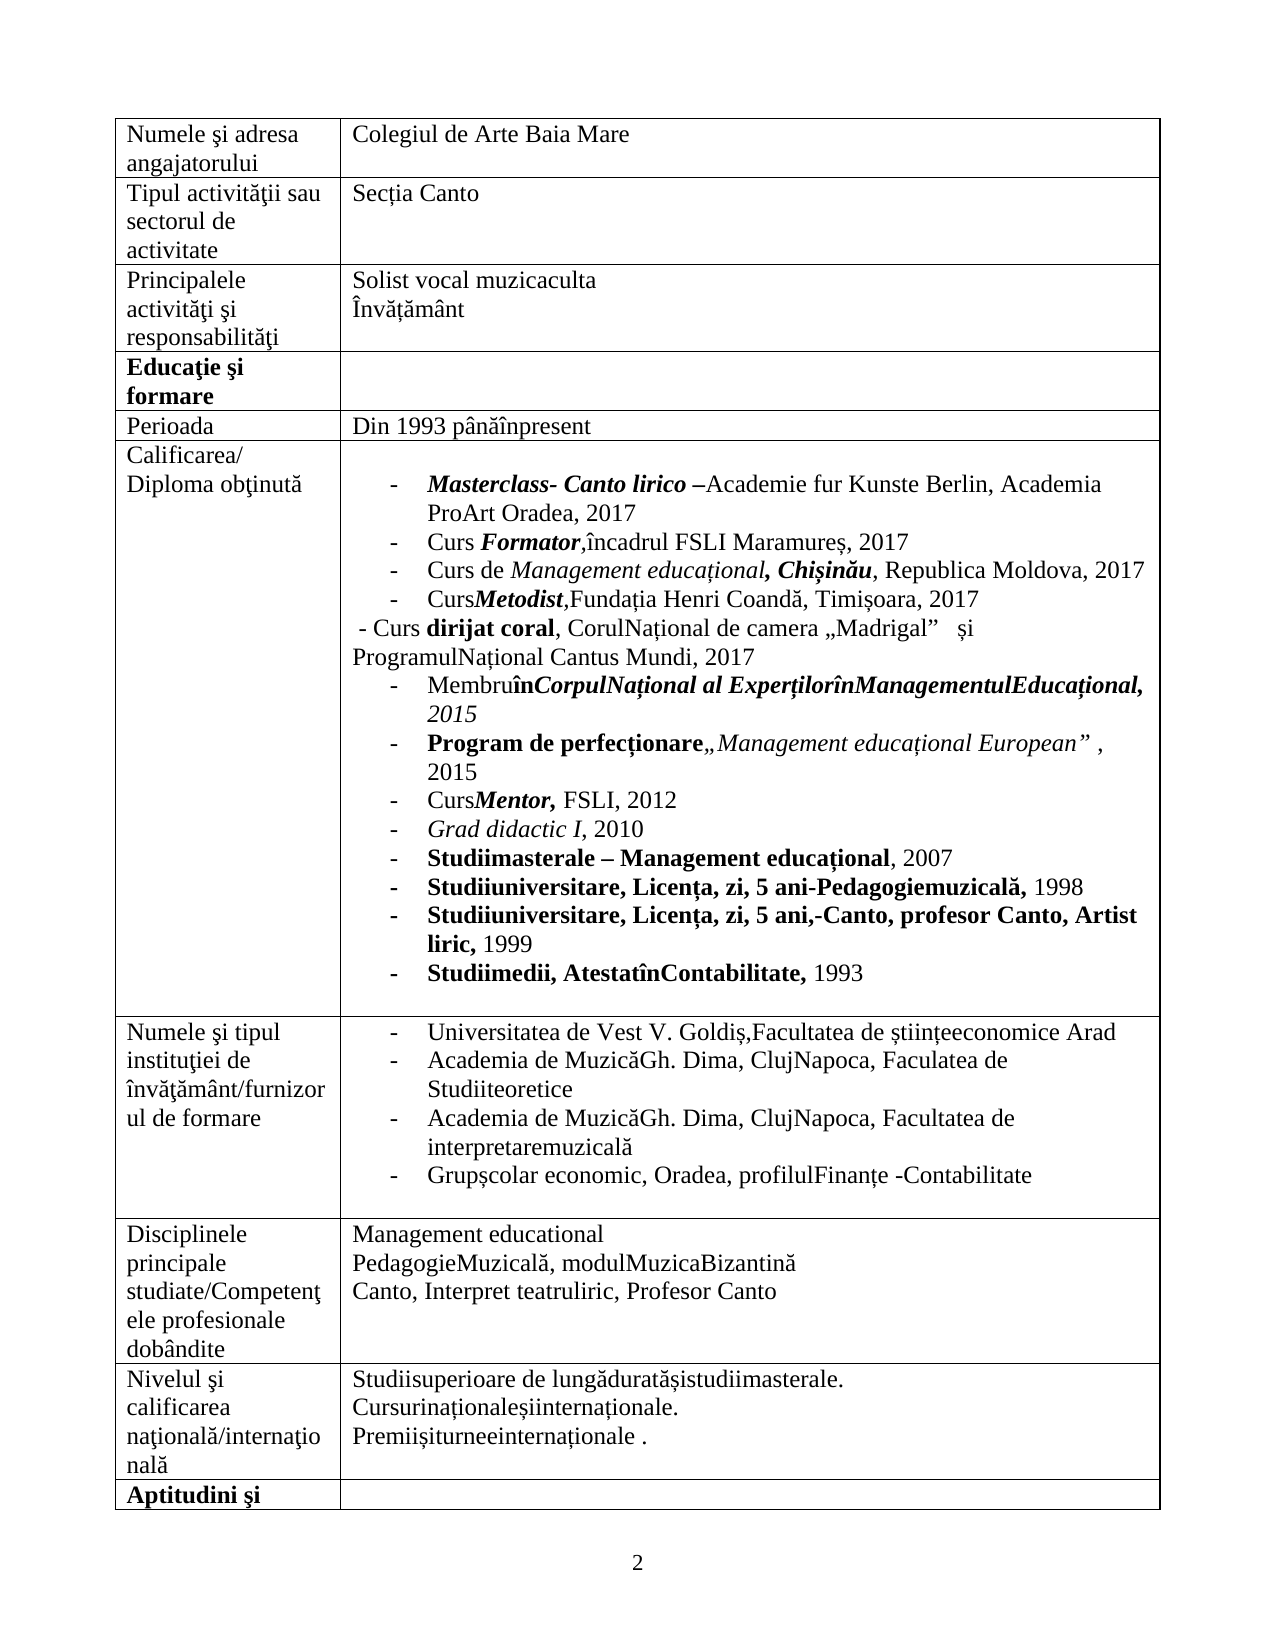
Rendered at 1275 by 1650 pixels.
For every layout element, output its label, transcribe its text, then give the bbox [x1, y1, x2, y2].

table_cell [116, 1480, 340, 1508]
table_cell Secția Canto [341, 178, 1159, 264]
table_cell Colegiul de Arte Baia Mare [341, 119, 1159, 177]
table_cell Solist vocal muzicaculta Învățământ [341, 265, 1159, 351]
table_cell Tipul activităţii sau sectorul de activitate [116, 178, 340, 264]
table_cell Calificarea/Diploma obţinută [116, 441, 340, 1016]
table_cell [341, 352, 1159, 410]
table_cell Educaţie şi formare [116, 352, 340, 410]
table_cell Disciplinele principale studiate/Competenţele profesionale dobândite [116, 1219, 340, 1363]
table_cell Principalele activităţi şi responsabilităţi [116, 265, 340, 351]
table_cell Universitatea de Vest V. Goldiș,Facultatea de științeeconomice Arad Academia de MuzicăGh. Dima, ClujNapoca, Faculatea de Studiiteoretice Academia de MuzicăGh. Dima, ClujNapoca, Facultatea de interpretaremuzicală Grupșcolar economic, Oradea, profilulFinanțe -Contabilitate [341, 1017, 1159, 1218]
table_cell Nivelul şi calificarea naţională/internaţională [116, 1364, 340, 1479]
table_cell Management educational PedagogieMuzicală, modulMuzicaBizantină Canto, Interpret teatruliric, Profesor Canto [341, 1219, 1159, 1363]
table_cell Numele şi tipul instituţiei de învăţământ/furnizorul de formare [116, 1017, 340, 1218]
table_cell [341, 1480, 1159, 1508]
table_cell Perioada [116, 411, 340, 439]
table_cell Studiisuperioare de lungăduratășistudiimasterale. Cursurinaționaleșiinternaționale. Premiișiturneeinternaționale . [341, 1364, 1159, 1479]
table_cell Numele şi adresa angajatorului [116, 119, 340, 177]
table_cell Din 1993 pânăînpresent [341, 411, 1159, 439]
table_cell Masterclass- Canto lirico –Academie fur Kunste Berlin, Academia ProArt Oradea, 2017 Curs Formator,încadrul FSLI Maramureș, 2017 Curs de Management educațional, Chișinău, Republica Moldova, 2017 CursMetodist,Fundația Henri Coandă, Timișoara, 2017 - Curs dirijat coral, CorulNațional de camera „Madrigal” și ProgramulNațional Cantus Mundi, 2017 MembruînCorpulNațional al ExperțilorînManagementulEducațional, 2015 Program de perfecționare„Management educațional European” , 2015 CursMentor, FSLI, 2012 Grad didactic I, 2010 Studiimasterale – Management educațional, 2007 Studiiuniversitare, Licența, zi, 5 ani-Pedagogiemuzicală, 1998 Studiiuniversitare, Licența, zi, 5 ani,-Canto, profesor Canto, Artist liric, 1999 Studiimedii, AtestatînContabilitate, 1993 [341, 441, 1159, 1016]
